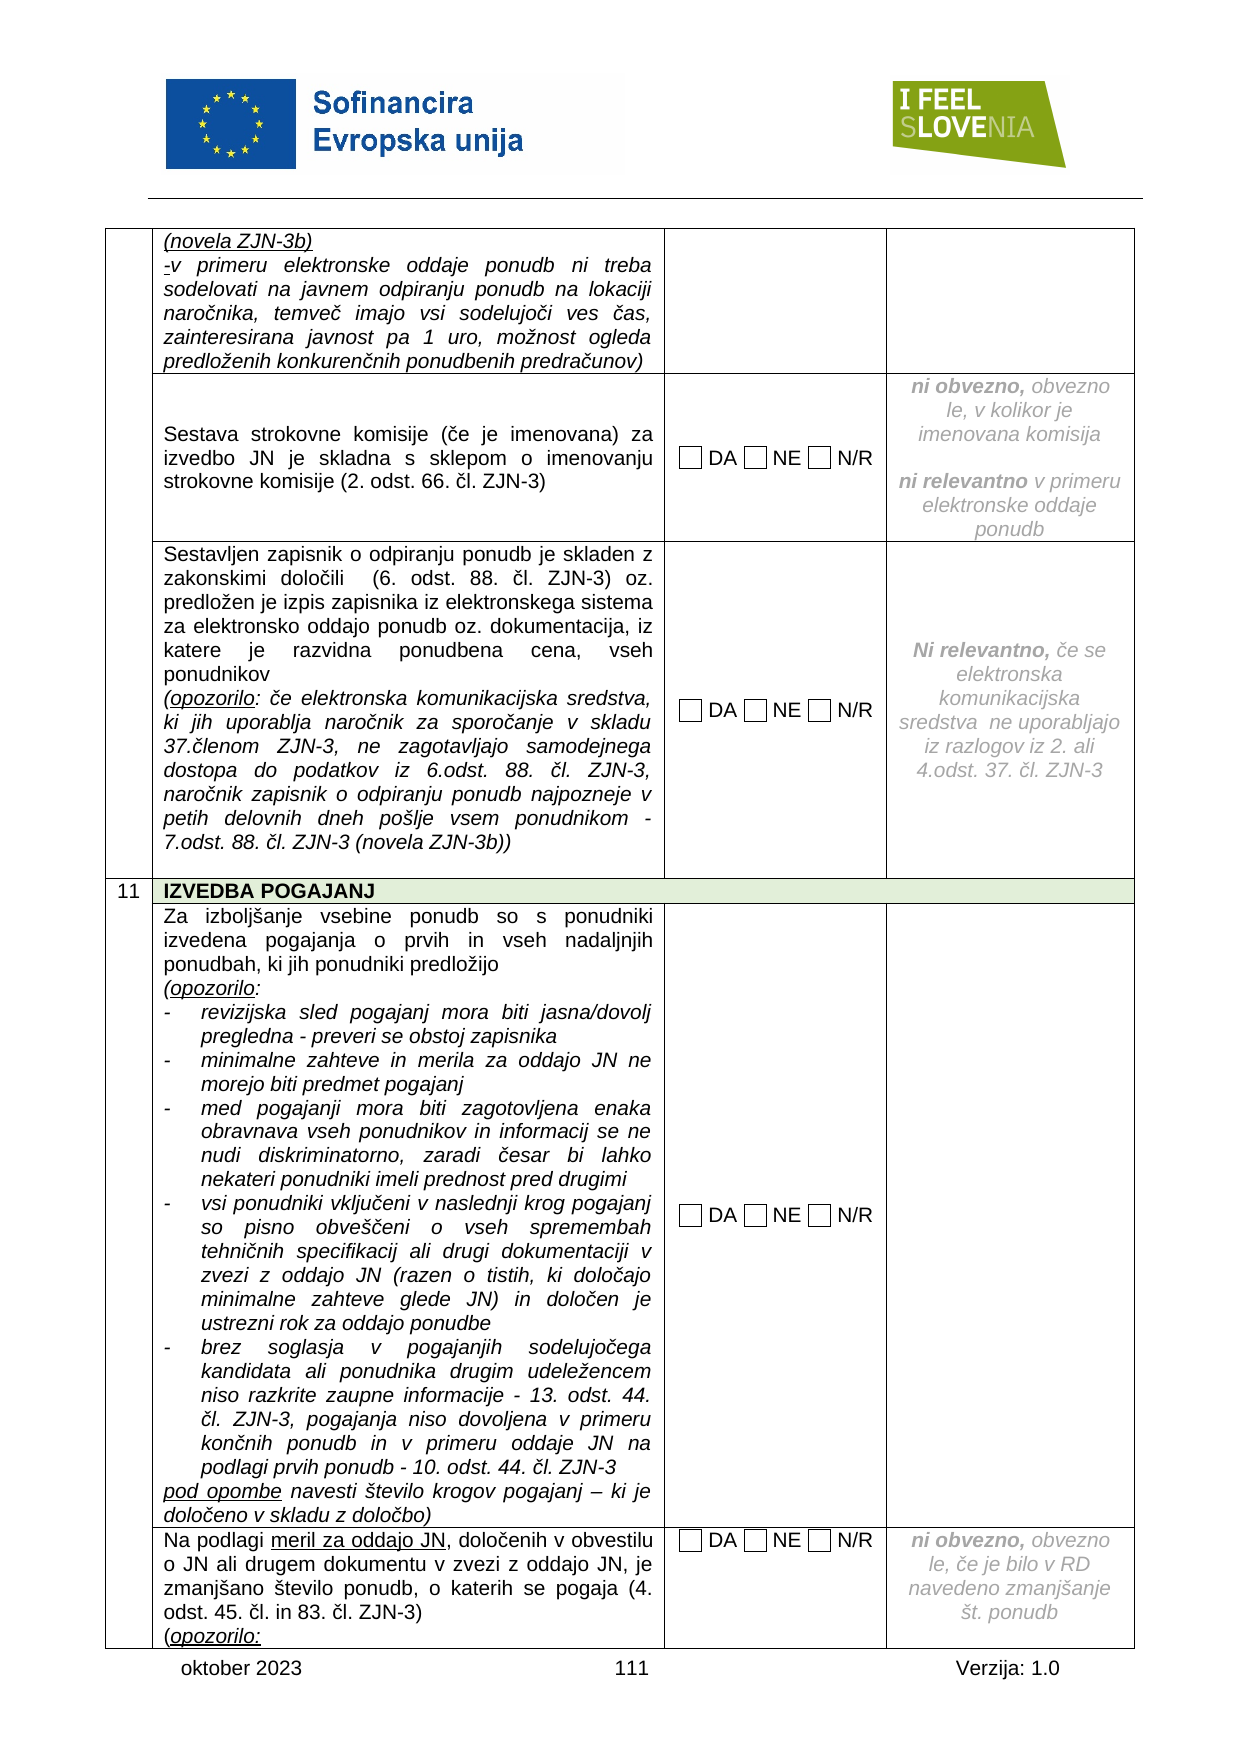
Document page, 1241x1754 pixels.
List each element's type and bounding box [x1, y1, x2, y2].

picture [889, 75, 1070, 175]
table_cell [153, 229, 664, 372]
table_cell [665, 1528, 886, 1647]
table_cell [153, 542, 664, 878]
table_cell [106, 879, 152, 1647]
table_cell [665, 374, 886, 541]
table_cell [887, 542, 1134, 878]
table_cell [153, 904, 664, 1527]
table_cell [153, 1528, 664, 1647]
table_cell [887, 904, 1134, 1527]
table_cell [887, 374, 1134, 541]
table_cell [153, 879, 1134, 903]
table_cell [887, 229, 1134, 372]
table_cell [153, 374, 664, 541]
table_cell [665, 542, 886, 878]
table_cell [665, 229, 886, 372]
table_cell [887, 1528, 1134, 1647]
picture [160, 73, 625, 175]
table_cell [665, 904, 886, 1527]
